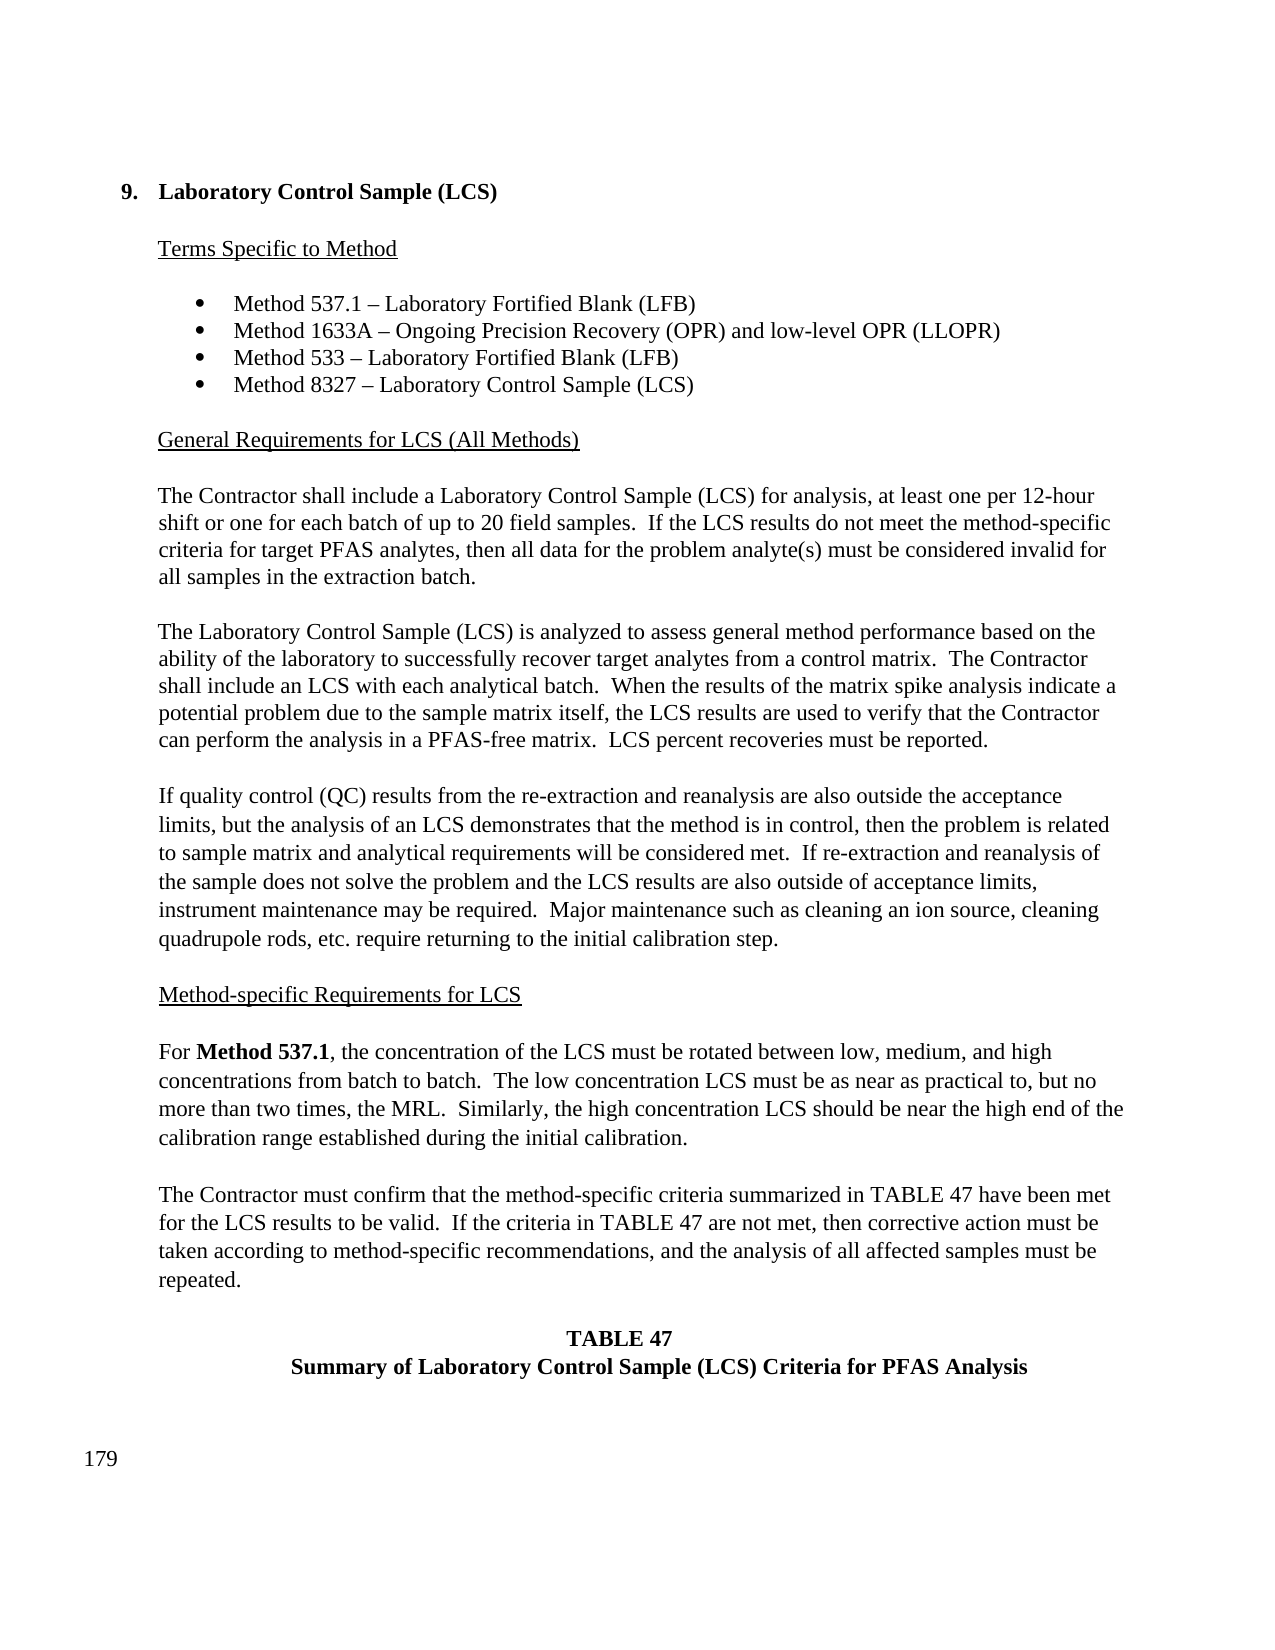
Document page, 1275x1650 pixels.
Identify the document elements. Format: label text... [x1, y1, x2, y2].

list Method 8327 – Laboratory Control Sample (LCS) [196, 371, 1125, 398]
list Method 1633A – Ongoing Precision Recovery (OPR) and low-level OPR (LLOPR) [196, 317, 1125, 343]
subtitle TABLE 47 [189, 1325, 1050, 1351]
list Method 537.1 – Laboratory Fortified Blank (LFB) [196, 290, 1125, 316]
text For Method 537.1, the concentration of the LCS must be rotated between low, medium, and high concentrations from batch to batch. The low concentration LCS must be as near as practical to, but no more than two times, the MRL. Similarly, the high concentration LCS should be near the high end of the calibration range established during the initial calibration. [158, 1038, 1125, 1150]
list Laboratory Control Sample (LCS) [121, 178, 1106, 205]
list Method 533 – Laboratory Fortified Blank (LFB) [196, 344, 1125, 371]
text If quality control (QC) results from the re-extraction and reanalysis are also outside the acceptance limits, but the analysis of an LCS demonstrates that the method is in control, then the problem is related to sample matrix and analytical requirements will be considered met. If re-extraction and reanalysis of the sample does not solve the problem and the LCS results are also outside of acceptance limits, instrument maintenance may be required. Major maintenance such as cleaning an ion source, cleaning quadrupole rods, etc. require returning to the initial calibration step. [158, 782, 1125, 951]
text The Contractor must confirm that the method-specific criteria summarized in TABLE 47 have been met for the LCS results to be valid. If the criteria in TABLE 47 are not met, then corrective action must be taken according to method-specific recommendations, and the analysis of all affected samples must be repeated. [158, 1181, 1125, 1292]
text The Laboratory Control Sample (LCS) is analyzed to assess general method performance based on the ability of the laboratory to successfully recover target analytes from a control matrix. The Contractor shall include an LCS with each analytical batch. When the results of the matrix spike analysis indicate a potential problem due to the sample matrix itself, the LCS results are used to verify that the Contractor can perform the analysis in a PFAS-free matrix. LCS percent recoveries must be reported. [157, 618, 1125, 753]
text General Requirements for LCS (All Methods) [157, 426, 1125, 453]
text The Contractor shall include a Laboratory Control Sample (LCS) for analysis, at least one per 12-hour shift or one for each batch of up to 20 field samples. If the LCS results do not meet the method-specific criteria for target PFAS analytes, then all data for the problem analyte(s) must be considered invalid for all samples in the extraction batch. [157, 482, 1125, 589]
text Terms Specific to Method [157, 235, 1125, 261]
text Method-specific Requirements for LCS [158, 982, 1125, 1008]
subtitle Summary of Laboratory Control Sample (LCS) Criteria for PFAS Analysis [291, 1353, 1106, 1380]
